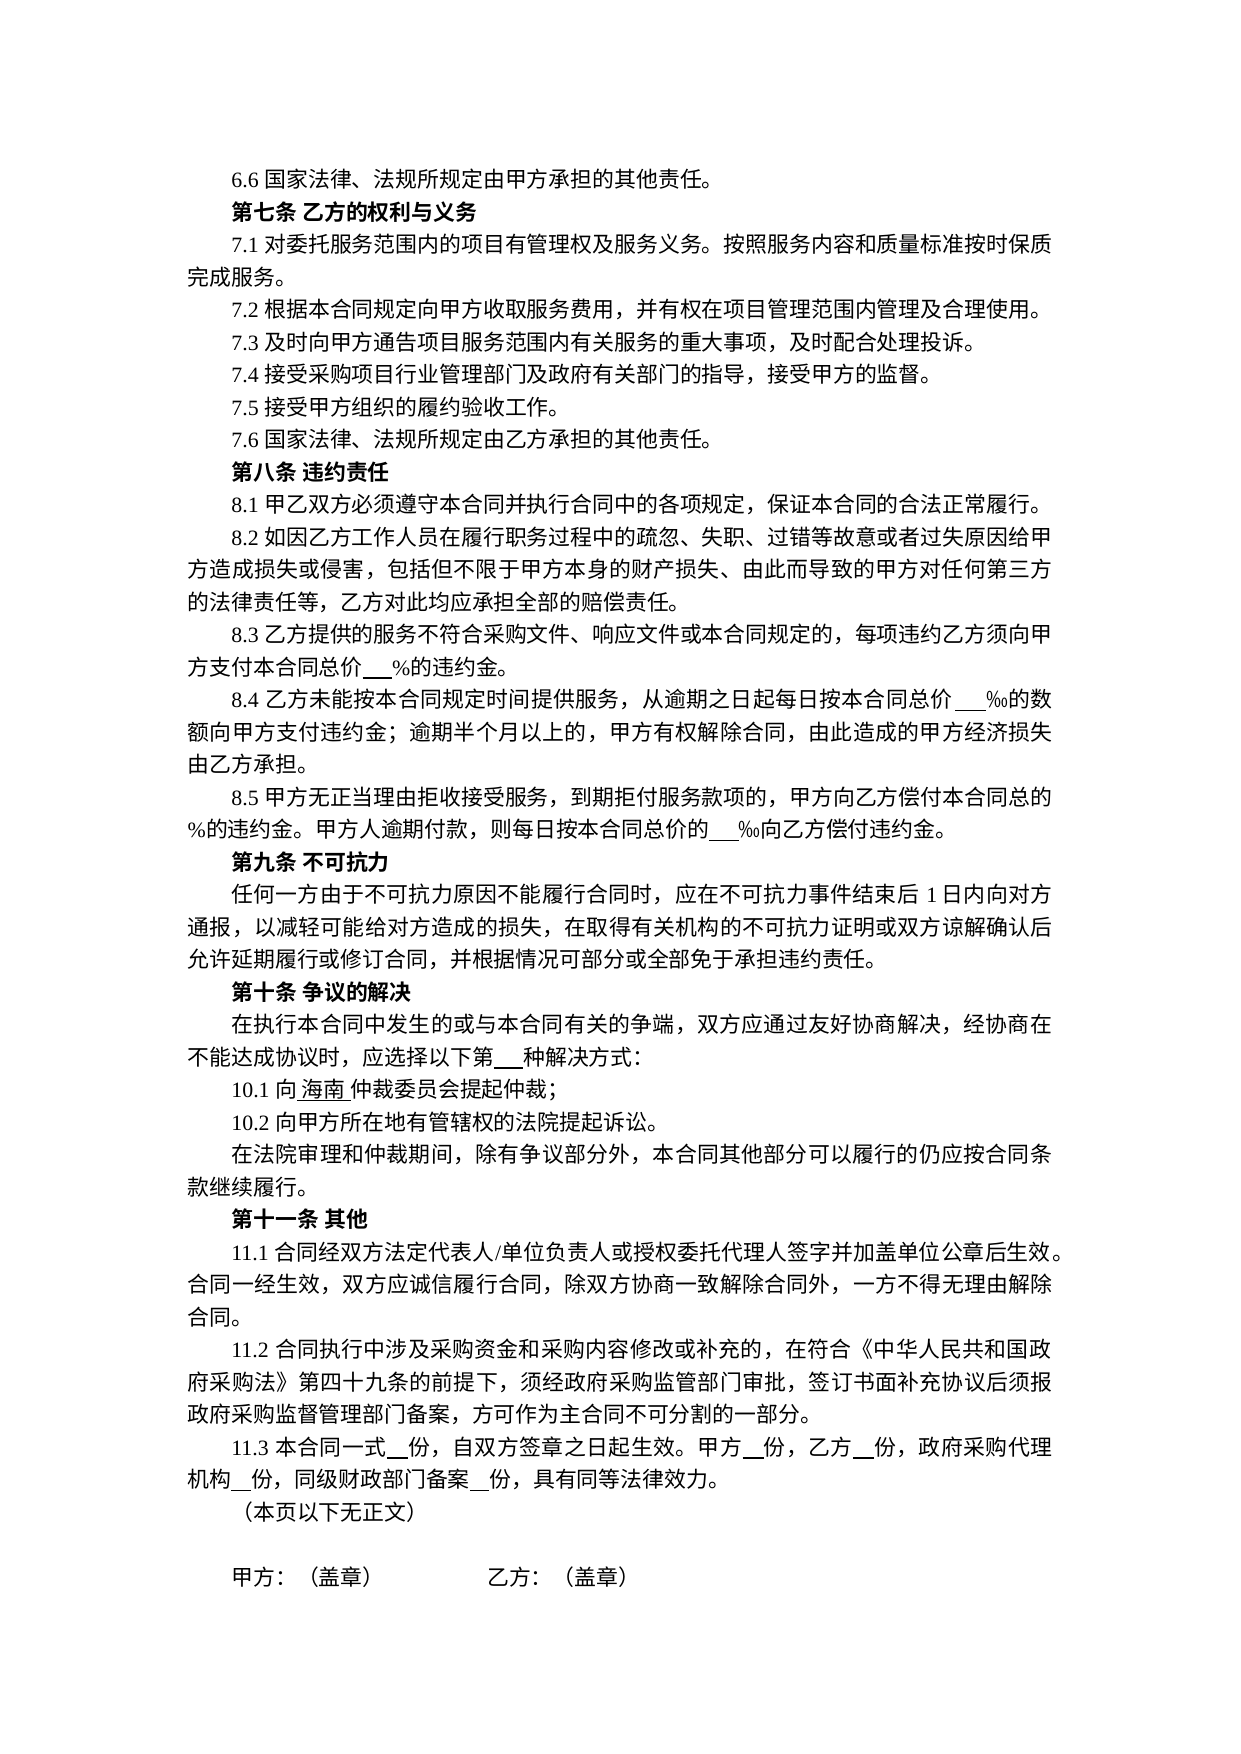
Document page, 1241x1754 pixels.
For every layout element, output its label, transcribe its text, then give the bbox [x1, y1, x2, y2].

text 6.6 国家法律、法规所规定由甲方承担的其他责任。 [187, 162, 1053, 194]
text 7.4 接受采购项目行业管理部门及政府有关部门的指导，接受甲方的监督。 [187, 357, 1053, 389]
text 11.2 合同执行中涉及采购资金和采购内容修改或补充的，在符合《中华人民共和国政府采购法》第四十九条的前提下，须经政府采购监管部门审批，签订书面补充协议后须报政府采购监督管理部门备案，方可作为主合同不可分割的一部分。 [187, 1332, 1053, 1429]
text 10.1 向 海南 仲裁委员会提起仲裁； [187, 1072, 1053, 1104]
text 第九条 不可抗力 [187, 844, 1053, 877]
text 8.4 乙方未能按本合同规定时间提供服务，从逾期之日起每日按本合同总价 ‰的数额向甲方支付违约金；逾期半个月以上的，甲方有权解除合同，由此造成的甲方经济损失由乙方承担。 [187, 682, 1053, 779]
text 7.1 对委托服务范围内的项目有管理权及服务义务。按照服务内容和质量标准按时保质完成服务。 [187, 227, 1053, 292]
text 8.5 甲方无正当理由拒收接受服务，到期拒付服务款项的，甲方向乙方偿付本合同总的 %的违约金。甲方人逾期付款，则每日按本合同总价的 ‰向乙方偿付违约金。 [187, 779, 1053, 844]
text 第七条 乙方的权利与义务 [187, 194, 1053, 227]
text 第十一条 其他 [187, 1202, 1053, 1234]
text 11.1 合同经双方法定代表人/单位负责人或授权委托代理人签字并加盖单位公章后生效。合同一经生效，双方应诚信履行合同，除双方协商一致解除合同外，一方不得无理由解除合同。 [187, 1234, 1053, 1332]
text （本页以下无正文） [187, 1494, 1053, 1527]
text 11.3 本合同一式 份，自双方签章之日起生效。甲方 份，乙方 份，政府采购代理机构 份，同级财政部门备案 份，具有同等法律效力。 [187, 1429, 1053, 1494]
text 7.6 国家法律、法规所规定由乙方承担的其他责任。 [187, 422, 1053, 454]
text 8.1 甲乙双方必须遵守本合同并执行合同中的各项规定，保证本合同的合法正常履行。 [187, 487, 1053, 519]
text 7.2 根据本合同规定向甲方收取服务费用，并有权在项目管理范围内管理及合理使用。 [187, 292, 1053, 324]
text 7.3 及时向甲方通告项目服务范围内有关服务的重大事项，及时配合处理投诉。 [187, 324, 1053, 357]
text 7.5 接受甲方组织的履约验收工作。 [187, 389, 1053, 422]
text 第十条 争议的解决 [187, 974, 1053, 1007]
text 8.3 乙方提供的服务不符合采购文件、响应文件或本合同规定的，每项违约乙方须向甲方支付本合同总价 %的违约金。 [187, 617, 1053, 682]
text 10.2 向甲方所在地有管辖权的法院提起诉讼。 [187, 1104, 1053, 1137]
text 在执行本合同中发生的或与本合同有关的争端，双方应通过友好协商解决，经协商在不能达成协议时，应选择以下第 种解决方式： [187, 1007, 1053, 1072]
text 任何一方由于不可抗力原因不能履行合同时，应在不可抗力事件结束后1日内向对方通报，以减轻可能给对方造成的损失，在取得有关机构的不可抗力证明或双方谅解确认后，允许延期履行或修订合同，并根据情况可部分或全部免于承担违约责任。 [187, 877, 1053, 974]
text 甲方：（盖章） 乙方：（盖章） [187, 1559, 1053, 1592]
text 8.2 如因乙方工作人员在履行职务过程中的疏忽、失职、过错等故意或者过失原因给甲方造成损失或侵害，包括但不限于甲方本身的财产损失、由此而导致的甲方对任何第三方的法律责任等，乙方对此均应承担全部的赔偿责任。 [187, 519, 1053, 617]
text 第八条 违约责任 [187, 454, 1053, 487]
text 在法院审理和仲裁期间，除有争议部分外，本合同其他部分可以履行的仍应按合同条款继续履行。 [187, 1137, 1053, 1202]
